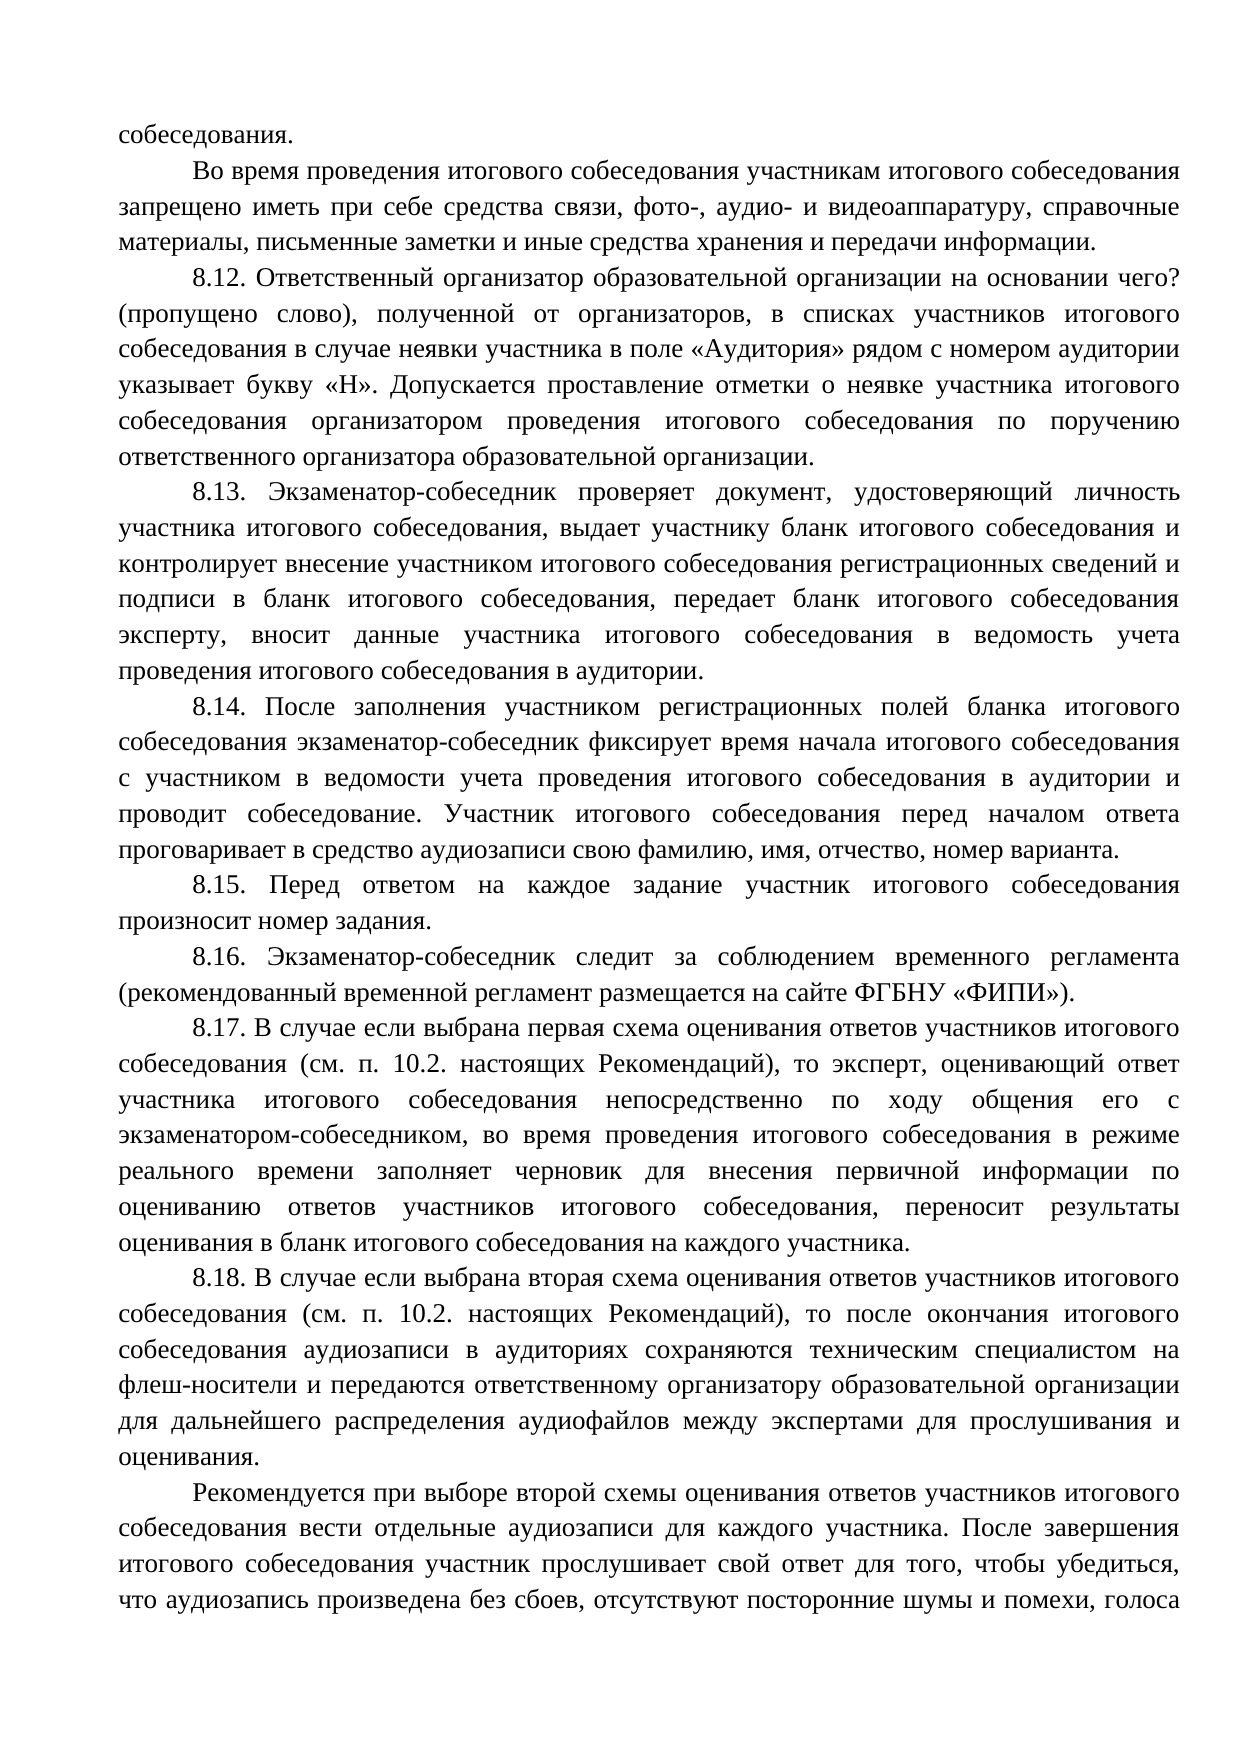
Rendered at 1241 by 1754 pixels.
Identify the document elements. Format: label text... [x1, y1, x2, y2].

list Во время проведения итогового собеседования участникам итогового собеседования запрещено иметь при себе средства связи, фото-, аудио- и видеоаппаратуру, справочные материалы, письменные заметки и иные средства хранения и передачи информации. [118, 154, 1181, 256]
list 8.12. Ответственный организатор образовательной организации на основании чего? (пропущено слово), полученной от организаторов, в списках участников итогового собеседования в случае неявки участника в поле «Аудитория» рядом с номером аудитории указывает букву «Н». Допускается проставление отметки о неявке участника итогового собеседования организатором проведения итогового собеседования по поручению ответственного организатора образовательной организации. [118, 261, 1181, 471]
list 8.18. В случае если выбрана вторая схема оценивания ответов участников итогового собеседования (см. п. 10.2. настоящих Рекомендаций), то после окончания итогового собеседования аудиозаписи в аудиториях сохраняются техническим специалистом на флеш-носители и передаются ответственному организатору образовательной организации для дальнейшего распределения аудиофайлов между экспертами для прослушивания и оценивания. [118, 1261, 1181, 1471]
text 8.13. Экзаменатор-собеседник проверяет документ, удостоверяющий личность участника итогового собеседования, выдает участнику бланк итогового собеседования и контролирует внесение участником итогового собеседования регистрационных сведений и подписи в бланк итогового собеседования, передает бланк итогового собеседования эксперту, вносит данные участника итогового собеседования в ведомость учета проведения итогового собеседования в аудитории. [118, 475, 1181, 685]
list 8.17. В случае если выбрана первая схема оценивания ответов участников итогового собеседования (см. п. 10.2. настоящих Рекомендаций), то эксперт, оценивающий ответ участника итогового собеседования непосредственно по ходу общения его с экзаменатором-собеседником, во время проведения итогового собеседования в режиме реального времени заполняет черновик для внесения первичной информации по оцениванию ответов участников итогового собеседования, переносит результаты оценивания в бланк итогового собеседования на каждого участника. [118, 1011, 1181, 1257]
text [118, 1476, 1181, 1614]
list 8.15. Перед ответом на каждое задание участник итогового собеседования произносит номер задания. [118, 868, 1181, 935]
list 8.16. Экзаменатор-собеседник следит за соблюдением временного регламента (рекомендованный временной регламент размещается на сайте ФГБНУ «ФИПИ»). [118, 940, 1181, 1007]
list 8.14. После заполнения участником регистрационных полей бланка итогового собеседования экзаменатор-собеседник фиксирует время начала итогового собеседования с участником в ведомости учета проведения итогового собеседования в аудитории и проводит собеседование. Участник итогового собеседования перед началом ответа проговаривает в средство аудиозаписи свою фамилию, имя, отчество, номер варианта. [118, 690, 1181, 864]
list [118, 118, 1181, 149]
